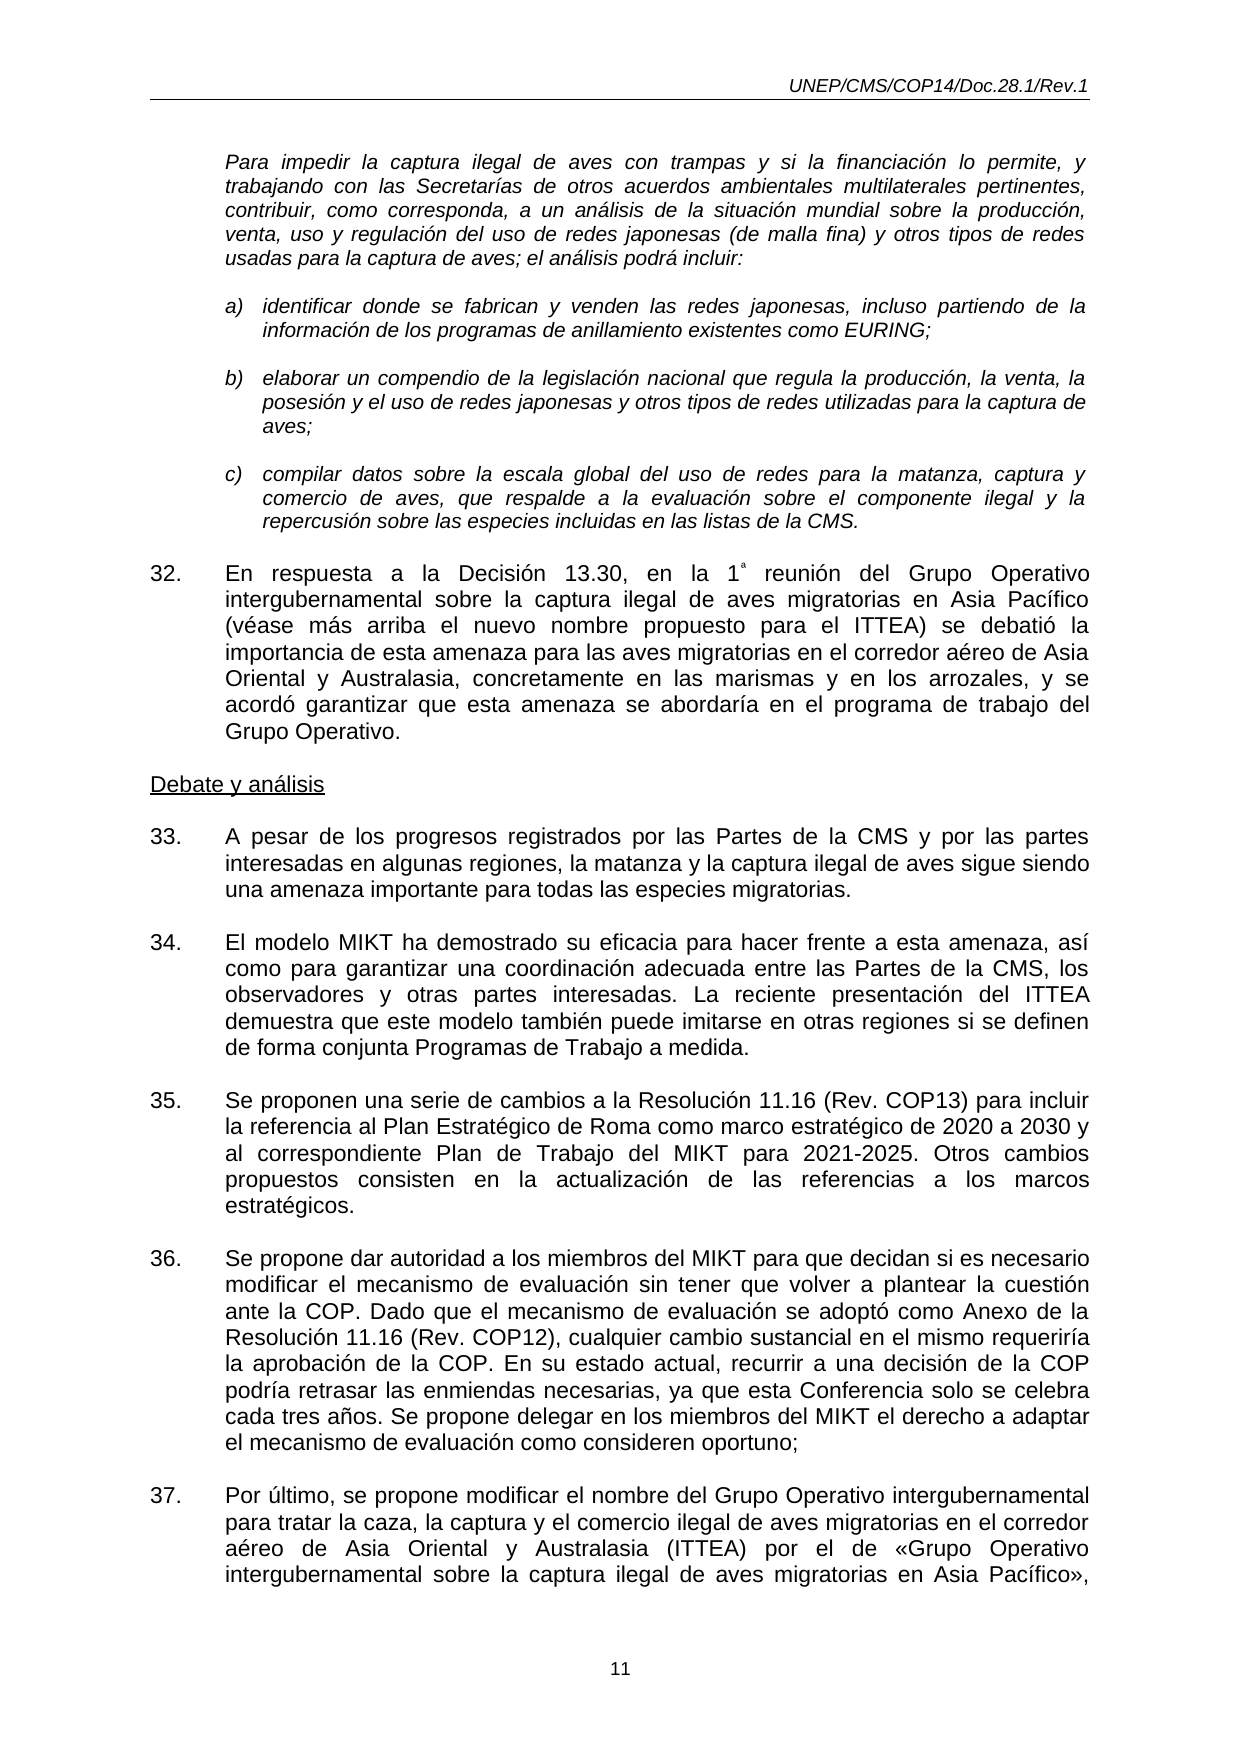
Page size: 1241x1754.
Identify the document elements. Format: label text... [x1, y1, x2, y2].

list compilar datos sobre la escala global del uso de redes para la matanza, captura y comercio de aves, que respalde a la evaluación sobre el componente ilegal y la repercusión sobre las especies incluidas en las listas de la CMS. [225, 461, 1089, 533]
list identificar donde se fabrican y venden las redes japonesas, incluso partiendo de la información de los programas de anillamiento existentes como EURING; [225, 294, 1089, 342]
text El modelo MIKT ha demostrado su eficacia para hacer frente a esta amenaza, así como para garantizar una coordinación adecuada entre las Partes de la CMS, los observadores y otras partes interesadas. La reciente presentación del ITTEA demuestra que este modelo también puede imitarse en otras regiones si se definen de forma conjunta Programas de Trabajo a medida. [150, 929, 1090, 1060]
text A pesar de los progresos registrados por las Partes de la CMS y por las partes interesadas en algunas regiones, la matanza y la captura ilegal de aves sigue siendo una amenaza importante para todas las especies migratorias. [150, 823, 1090, 902]
text En respuesta a la Decisión 13.30, en la 1ª reunión del Grupo Operativo intergubernamental sobre la captura ilegal de aves migratorias en Asia Pacífico (véase más arriba el nuevo nombre propuesto para el ITTEA) se debatió la importancia de esta amenaza para las aves migratorias en el corredor aéreo de Asia Oriental y Australasia, concretamente en las marismas y en los arrozales, y se acordó garantizar que esta amenaza se abordaría en el programa de trabajo del Grupo Operativo. [150, 560, 1090, 744]
text Se propone dar autoridad a los miembros del MIKT para que decidan si es necesario modificar el mecanismo de evaluación sin tener que volver a plantear la cuestión ante la COP. Dado que el mecanismo de evaluación se adoptó como Anexo de la Resolución 11.16 (Rev. COP12), cualquier cambio sustancial en el mismo requeriría la aprobación de la COP. En su estado actual, recurrir a una decisión de la COP podría retrasar las enmiendas necesarias, ya que esta Conferencia solo se celebra cada tres años. Se propone delegar en los miembros del MIKT el derecho a adaptar el mecanismo de evaluación como consideren oportuno; [150, 1245, 1090, 1456]
text Se proponen una serie de cambios a la Resolución 11.16 (Rev. COP13) para incluir la referencia al Plan Estratégico de Roma como marco estratégico de 2020 a 2030 y al correspondiente Plan de Trabajo del MIKT para 2021-2025. Otros cambios propuestos consisten en la actualización de las referencias a los marcos estratégicos. [150, 1087, 1090, 1218]
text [150, 1482, 1090, 1587]
list elaborar un compendio de la legislación nacional que regula la producción, la venta, la posesión y el uso de redes japonesas y otros tipos de redes utilizadas para la captura de aves; [225, 366, 1089, 437]
text Debate y análisis [150, 771, 1090, 797]
text Para impedir la captura ilegal de aves con trampas y si la financiación lo permite, y trabajando con las Secretarías de otros acuerdos ambientales multilaterales pertinentes, contribuir, como corresponda, a un análisis de la situación mundial sobre la producción, venta, uso y regulación del uso de redes japonesas (de malla fina) y otros tipos de redes usadas para la captura de aves; el análisis podrá incluir: [225, 150, 1089, 270]
